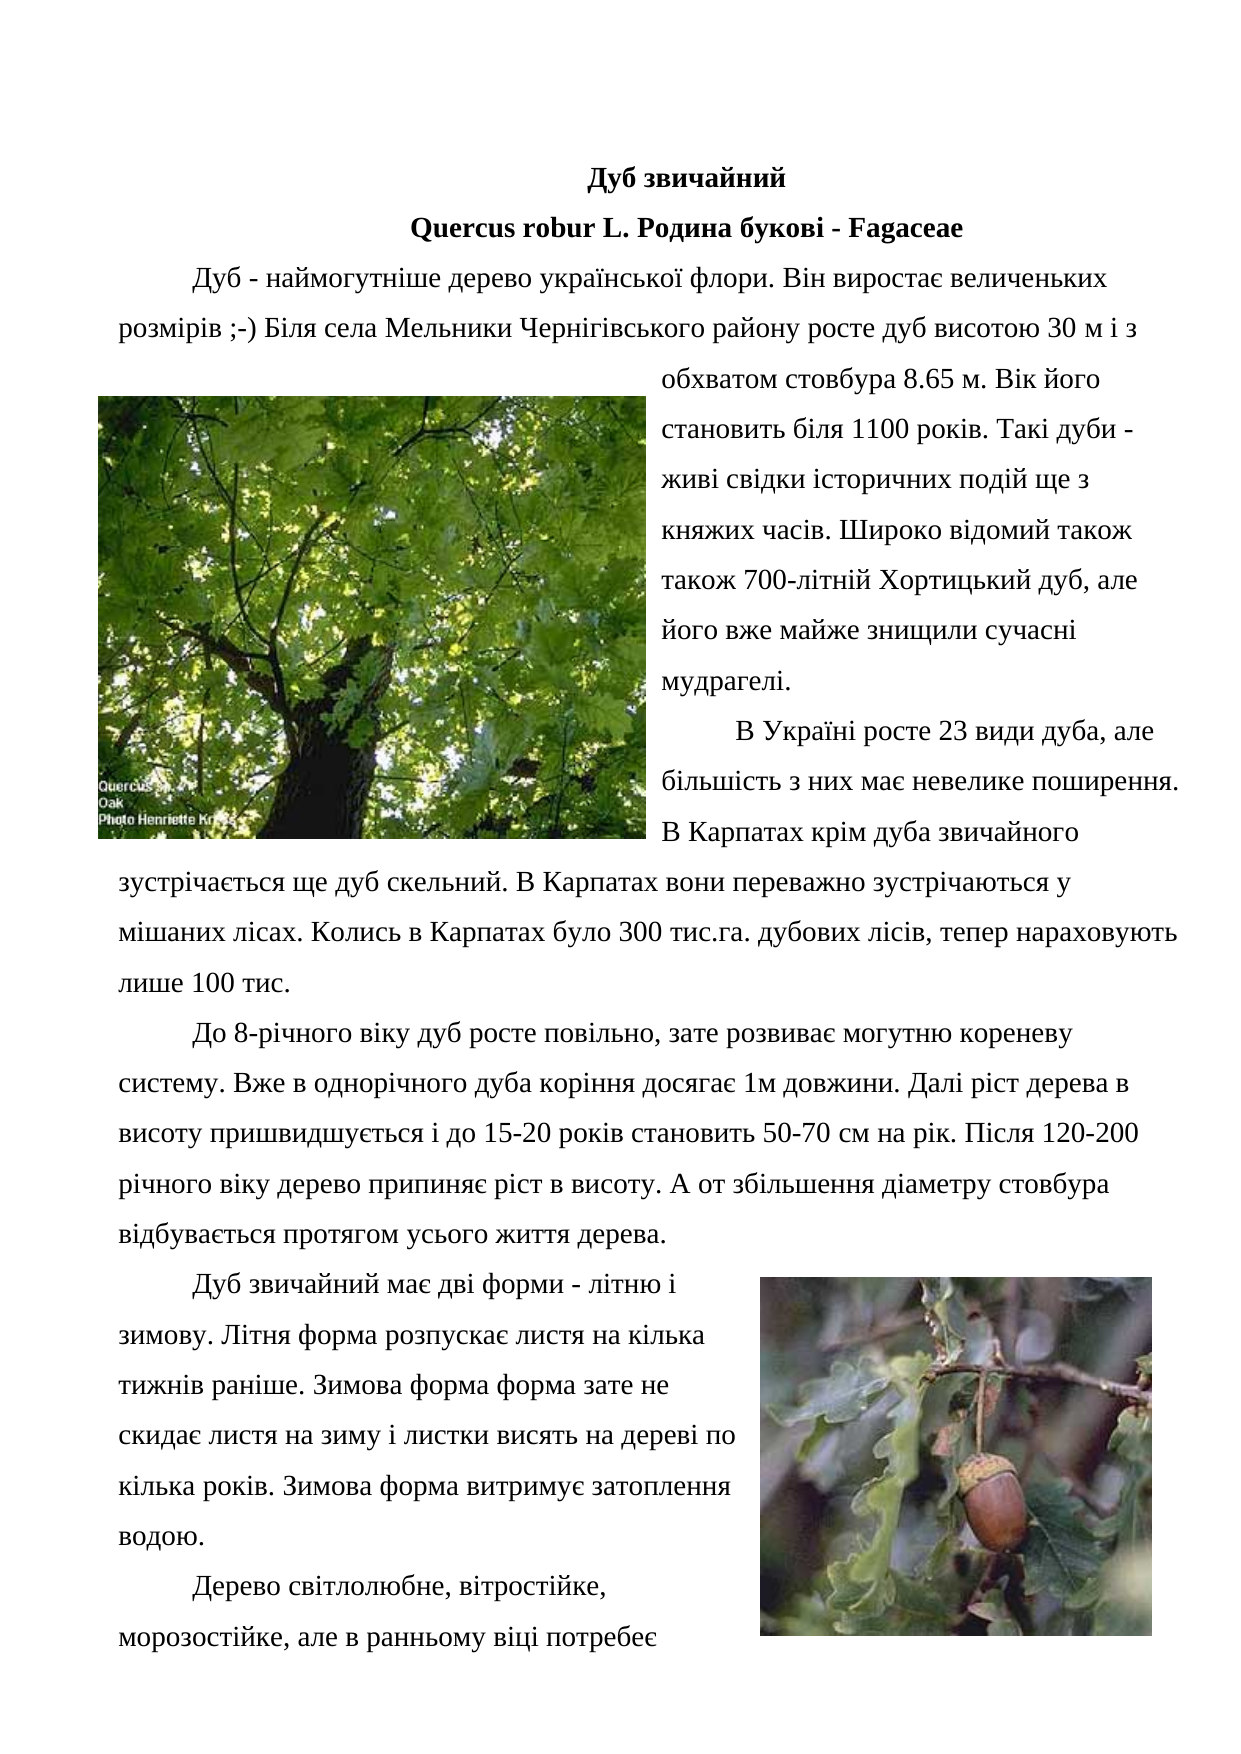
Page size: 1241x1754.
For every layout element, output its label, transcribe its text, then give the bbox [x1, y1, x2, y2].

subtitle Дуб звичайний [118, 160, 1181, 193]
text В Україні росте 23 види дуба, але більшість з них має невелике поширення. В Карпатах крім дуба звичайного зустрічається ще дуб скельний. В Карпатах вони переважно зустрічаються у мішаних лісах. Колись в Карпатах було 300 тис.га. дубових лісів, тепер нараховують лише 100 тис. [118, 713, 1181, 998]
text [118, 1568, 1181, 1652]
text Дуб звичайний має дві форми - літню і зимову. Літня форма розпускає листя на кілька тижнів раніше. Зимова форма форма зате не скидає листя на зиму і листки висять на дереві по кілька років. Зимова форма витримує затоплення водою. [118, 1267, 1181, 1552]
text Дуб - наймогутніше дерево української флори. Він виростає величеньких розмірів ;-) Біля села Мельники Чернігівського району росте дуб висотою 30 м і з обхватом стовбура 8.65 м. Вік його становить біля 1100 років. Такі дуби - живі свідки історичних подій ще з княжих часів. Широко відомий також також 700-літній Хортицький дуб, але його вже майже знищили сучасні мудрагелі. [118, 260, 1181, 696]
text До 8-річного віку дуб росте повільно, зате розвиває могутню кореневу систему. Вже в однорічного дуба коріння досягає 1м довжини. Далі ріст дерева в висоту пришвидшується і до 15-20 років становить 50-70 см на рік. Після 120-200 річного віку дерево припиняє ріст в висоту. А от збільшення діаметру стовбура відбувається протягом усього життя дерева. [118, 1015, 1181, 1250]
picture [98, 396, 646, 839]
subtitle Quercus robur L. Родина букові - Fagaceae [118, 210, 1181, 243]
picture [760, 1277, 1152, 1636]
